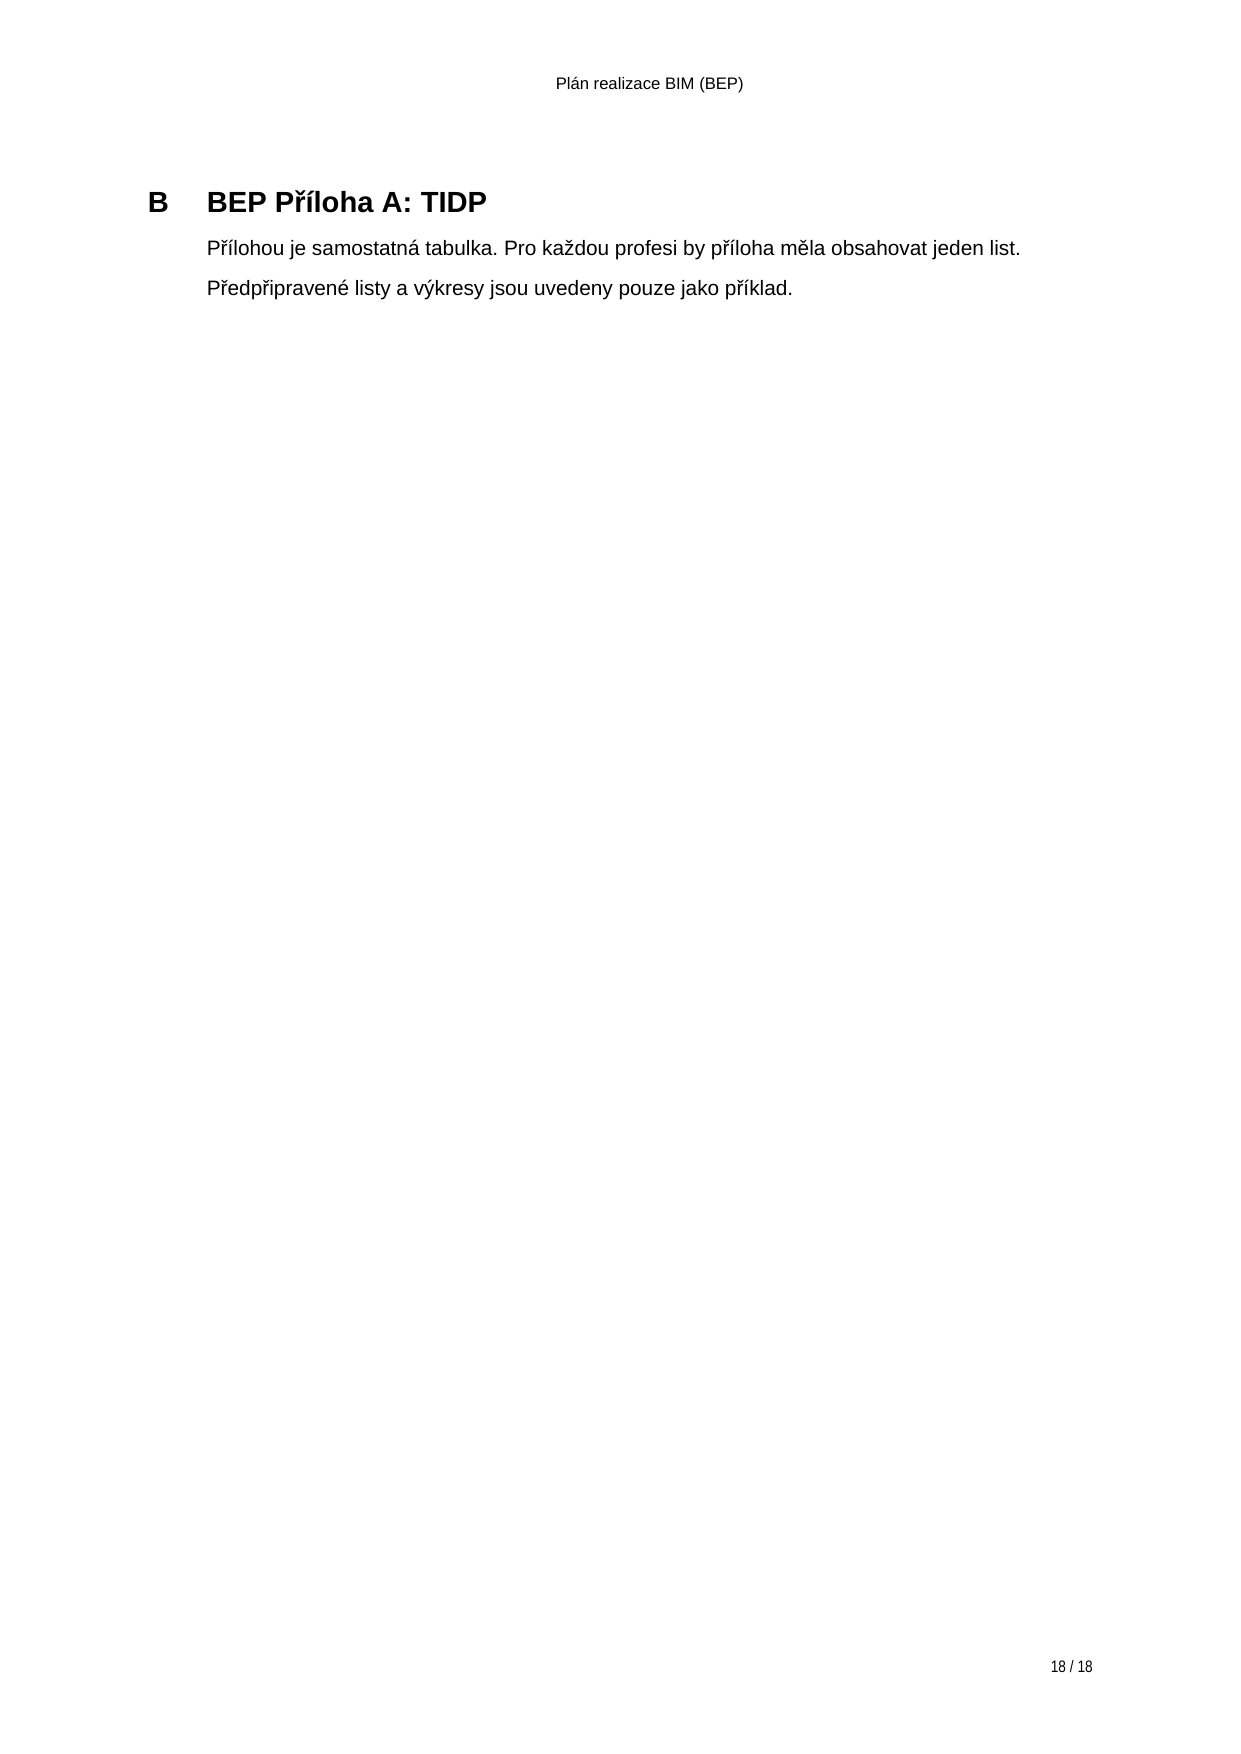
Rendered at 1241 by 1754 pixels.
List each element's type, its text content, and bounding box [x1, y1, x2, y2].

text Přílohou je samostatná tabulka. Pro každou profesi by příloha měla obsahovat jeden list. [207, 236, 1093, 260]
list BEP Příloha A: TIDP [148, 185, 1093, 219]
text Předpřipravené listy a výkresy jsou uvedeny pouze jako příklad. [207, 276, 1093, 300]
